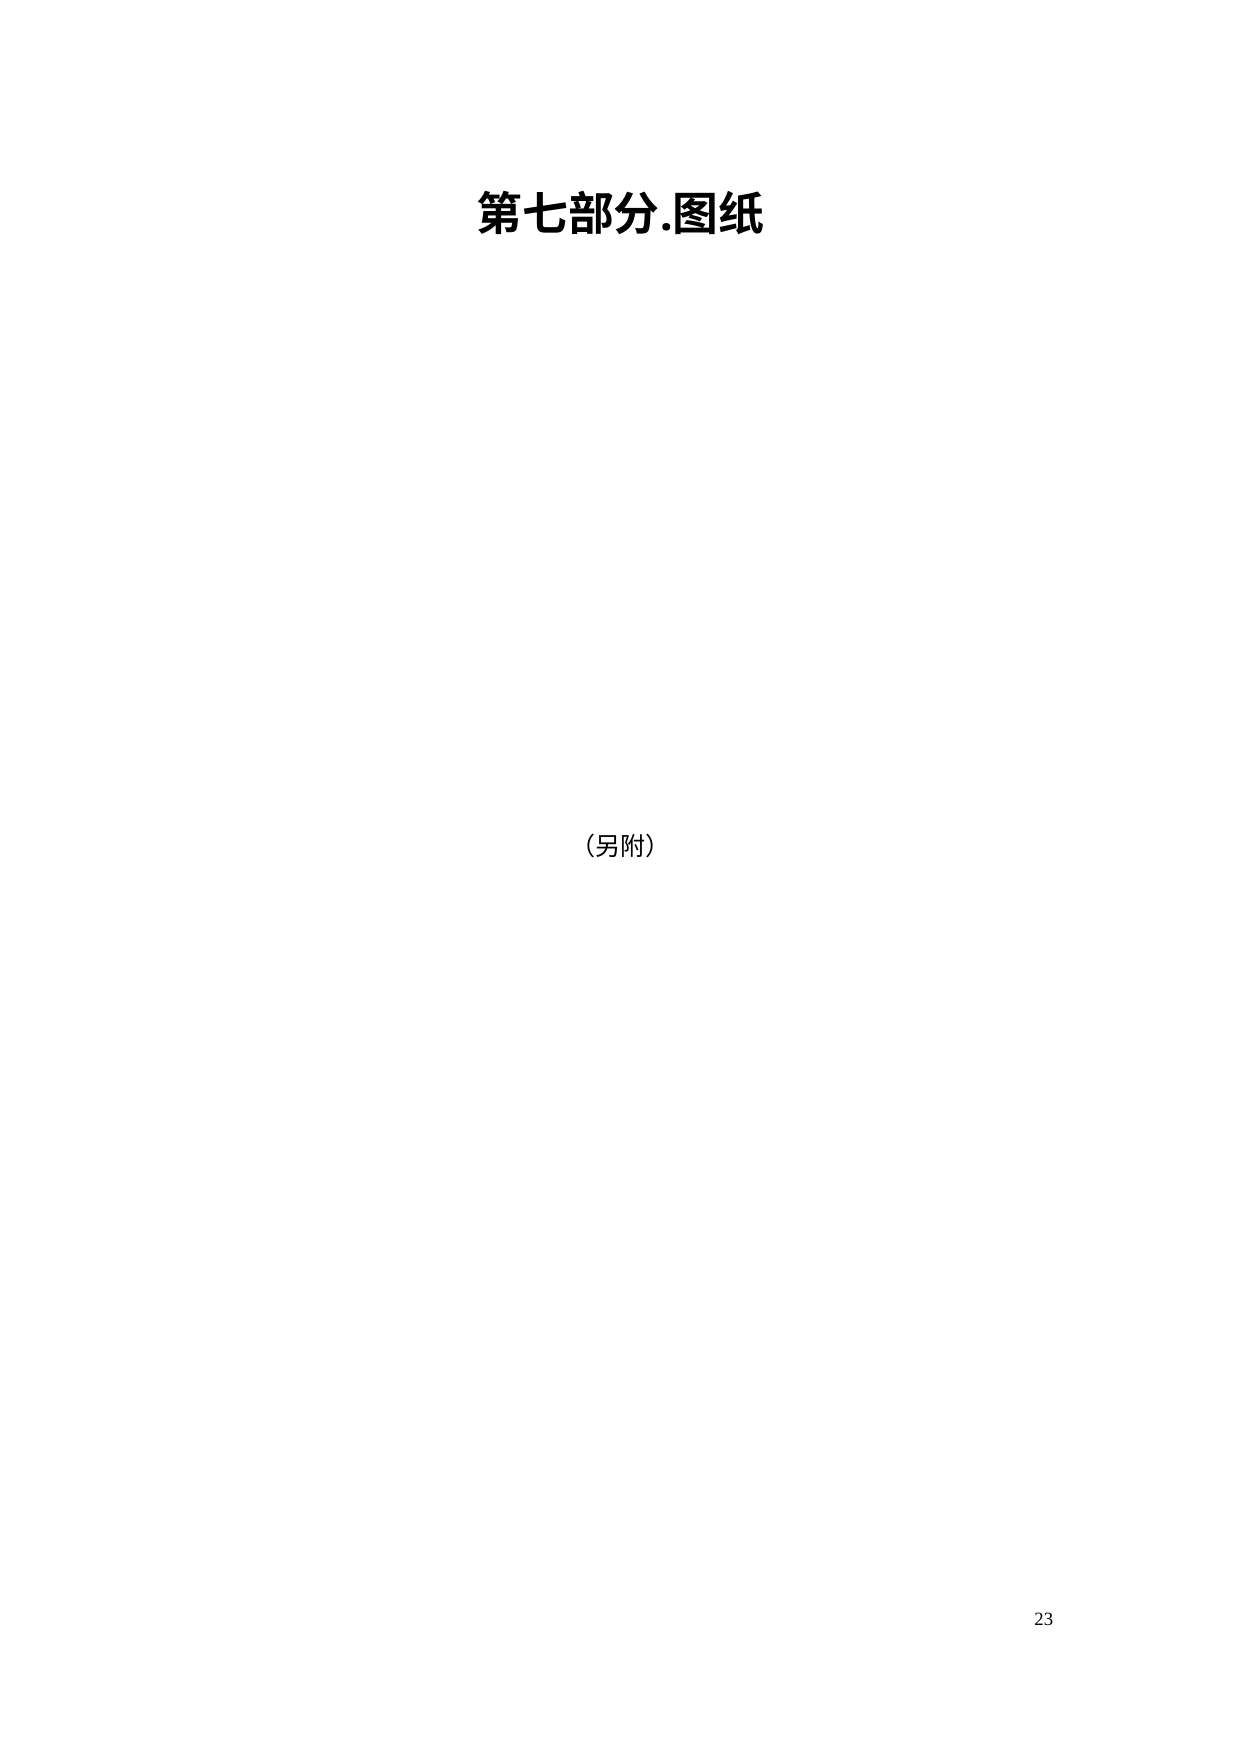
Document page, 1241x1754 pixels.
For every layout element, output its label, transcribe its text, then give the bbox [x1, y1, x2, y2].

subtitle 第七部分.图纸 [187, 162, 1053, 259]
text （另附）第八部分 磋商响应文件格式 [187, 812, 1053, 877]
